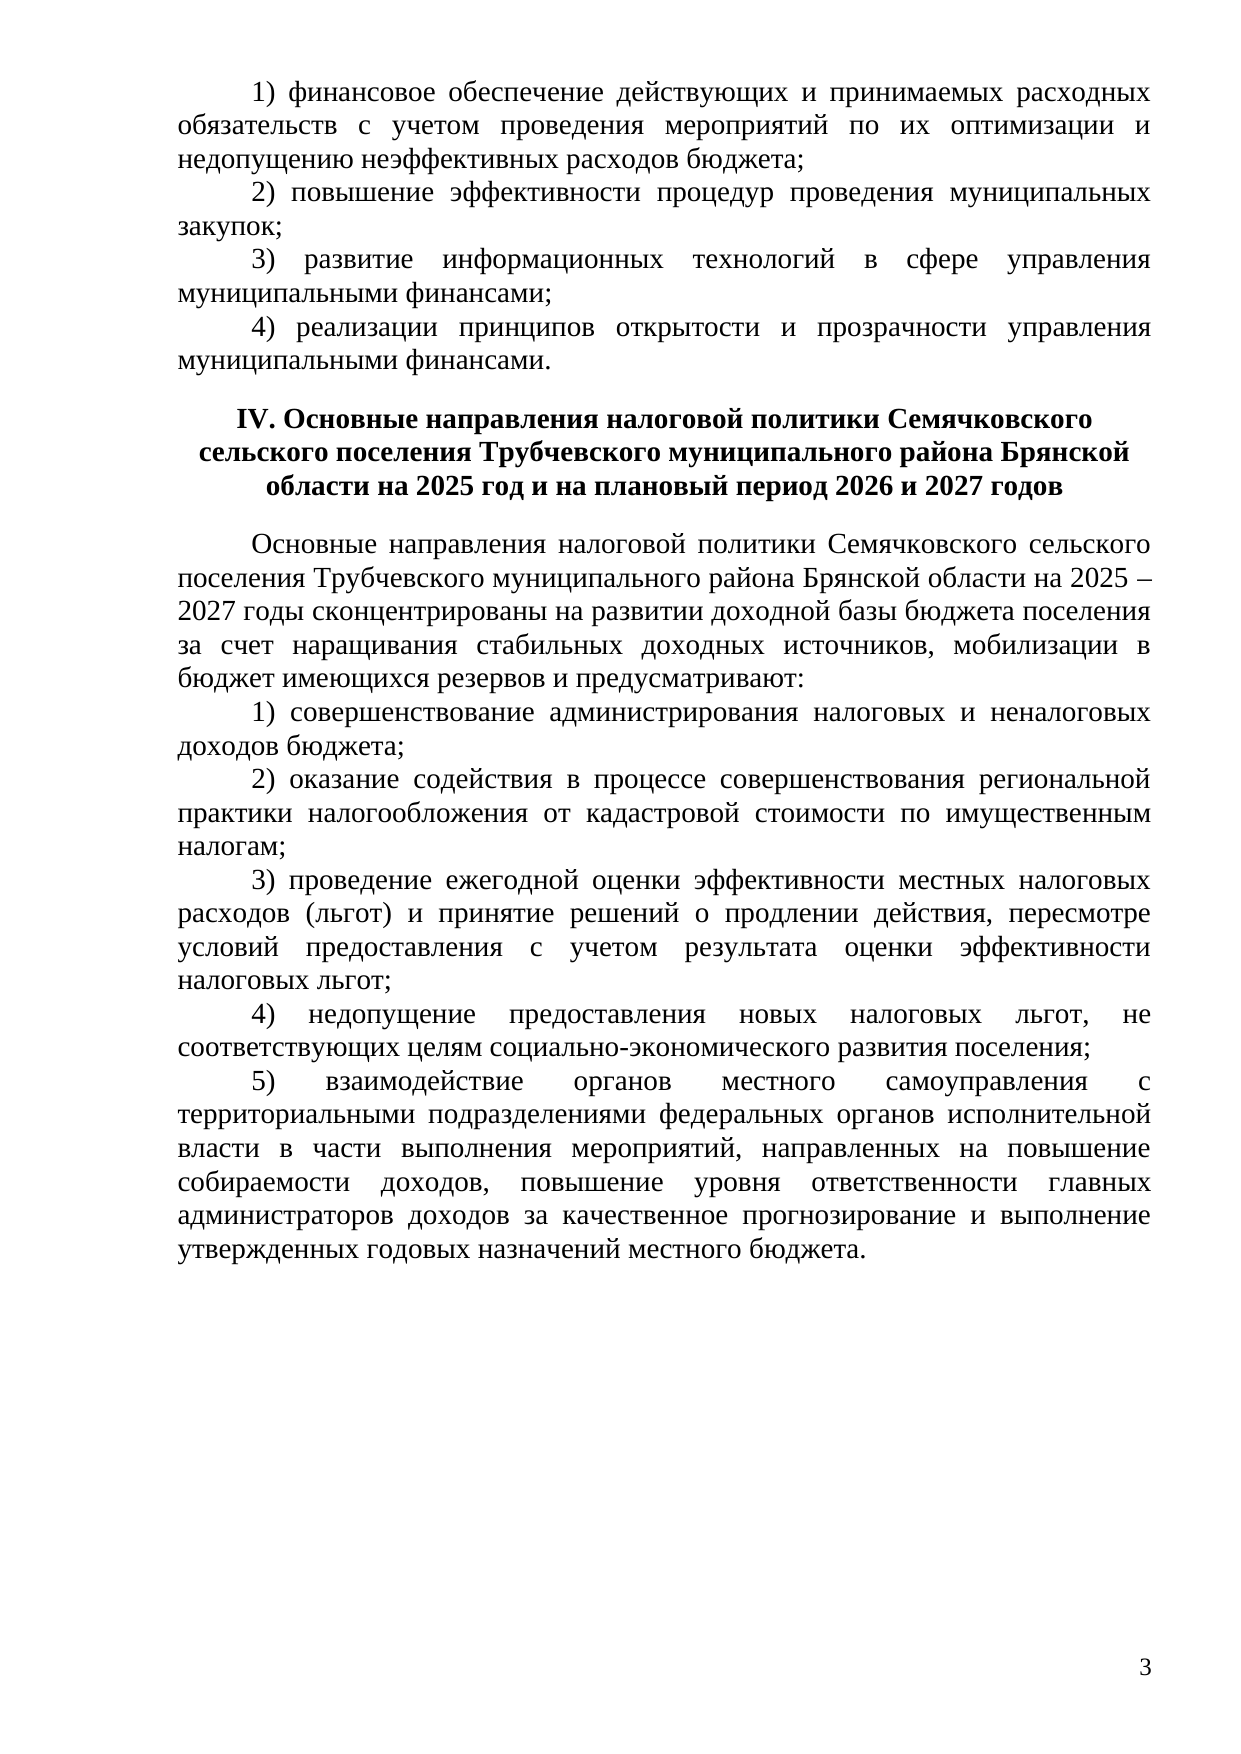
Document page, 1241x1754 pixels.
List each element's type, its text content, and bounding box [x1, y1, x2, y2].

text 3) развитие информационных технологий в сфере управления муниципальными финансами; [177, 242, 1152, 309]
text 4) реализации принципов открытости и прозрачности управления муниципальными финансами. [177, 309, 1152, 376]
text Основные направления налоговой политики Семячковского сельского поселения Трубчевского муниципального района Брянской области на 2025 – 2027 годы сконцентрированы на развитии доходной базы бюджета поселения за счет наращивания стабильных доходных источников, мобилизации в бюджет имеющихся резервов и предусматривают: [177, 526, 1152, 694]
text 1) финансовое обеспечение действующих и принимаемых расходных обязательств с учетом проведения мероприятий по их оптимизации и недопущению неэффективных расходов бюджета; [177, 74, 1152, 174]
text 2) повышение эффективности процедур проведения муниципальных закупок; [177, 174, 1152, 242]
text 3) проведение ежегодной оценки эффективности местных налоговых расходов (льгот) и принятие решений о продлении действия, пересмотре условий предоставления с учетом результата оценки эффективности налоговых льгот; [177, 862, 1152, 996]
text 4) недопущение предоставления новых налоговых льгот, не соответствующих целям социально-экономического развития поселения; [177, 996, 1152, 1063]
text 5) взаимодействие органов местного самоуправления с территориальными подразделениями федеральных органов исполнительной власти в части выполнения мероприятий, направленных на повышение собираемости доходов, повышение уровня ответственности главных администраторов доходов за качественное прогнозирование и выполнение утвержденных годовых назначений местного бюджета. [177, 1063, 1152, 1264]
text 2) оказание содействия в процессе совершенствования региональной практики налогообложения от кадастровой стоимости по имущественным налогам; [177, 761, 1152, 862]
text IV. Основные направления налоговой политики Семячковского сельского поселения Трубчевского муниципального района Брянской области на 2025 год и на плановый период 2026 и 2027 годов [177, 401, 1152, 501]
text 1) совершенствование администрирования налоговых и неналоговых доходов бюджета; [177, 694, 1152, 761]
